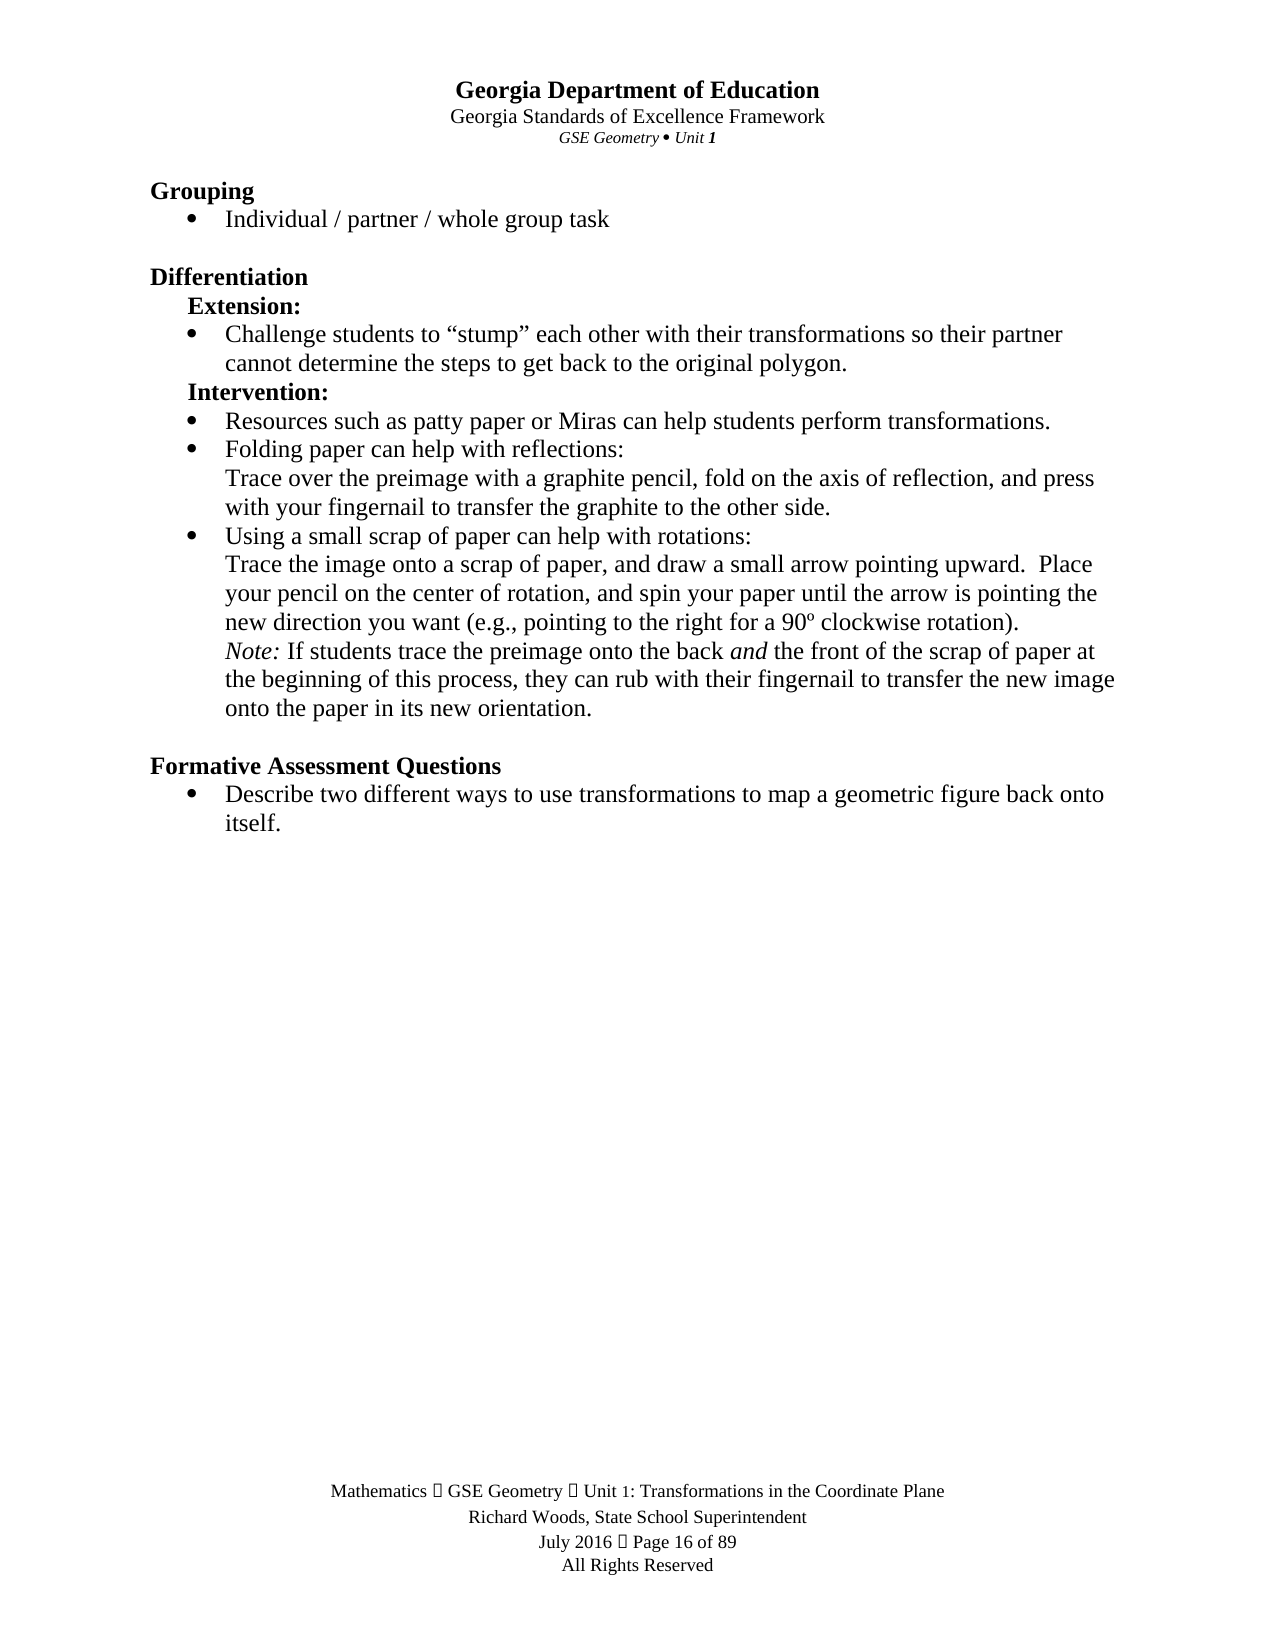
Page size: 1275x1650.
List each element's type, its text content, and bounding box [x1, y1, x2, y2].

list Using a small scrap of paper can help with rotations: Trace the image onto a scrap of paper, and draw a small arrow pointing upward. Place your pencil on the center of rotation, and spin your paper until the arrow is pointing the new direction you want (e.g., pointing to the right for a 90º clockwise rotation). Note: If students trace the preimage onto the back and the front of the scrap of paper at the beginning of this process, they can rub with their fingernail to transfer the new image onto the paper in its new orientation. [187, 521, 1125, 722]
list Describe two different ways to use transformations to map a geometric figure back onto itself. [187, 779, 1125, 837]
text Extension: [150, 291, 1125, 319]
text Differentiation [150, 262, 1125, 291]
list Individual / partner / whole group task [187, 204, 1125, 233]
text Grouping [150, 176, 1125, 204]
text Intervention: [150, 377, 1125, 406]
text Formative Assessment Questions [150, 751, 1125, 779]
list Folding paper can help with reflections: Trace over the preimage with a graphite pencil, fold on the axis of reflection, and press with your fingernail to transfer the graphite to the other side. [187, 434, 1125, 521]
list Resources such as patty paper or Miras can help students perform transformations. [187, 406, 1125, 434]
list Challenge students to “stump” each other with their transformations so their partner cannot determine the steps to get back to the original polygon. [187, 319, 1125, 377]
